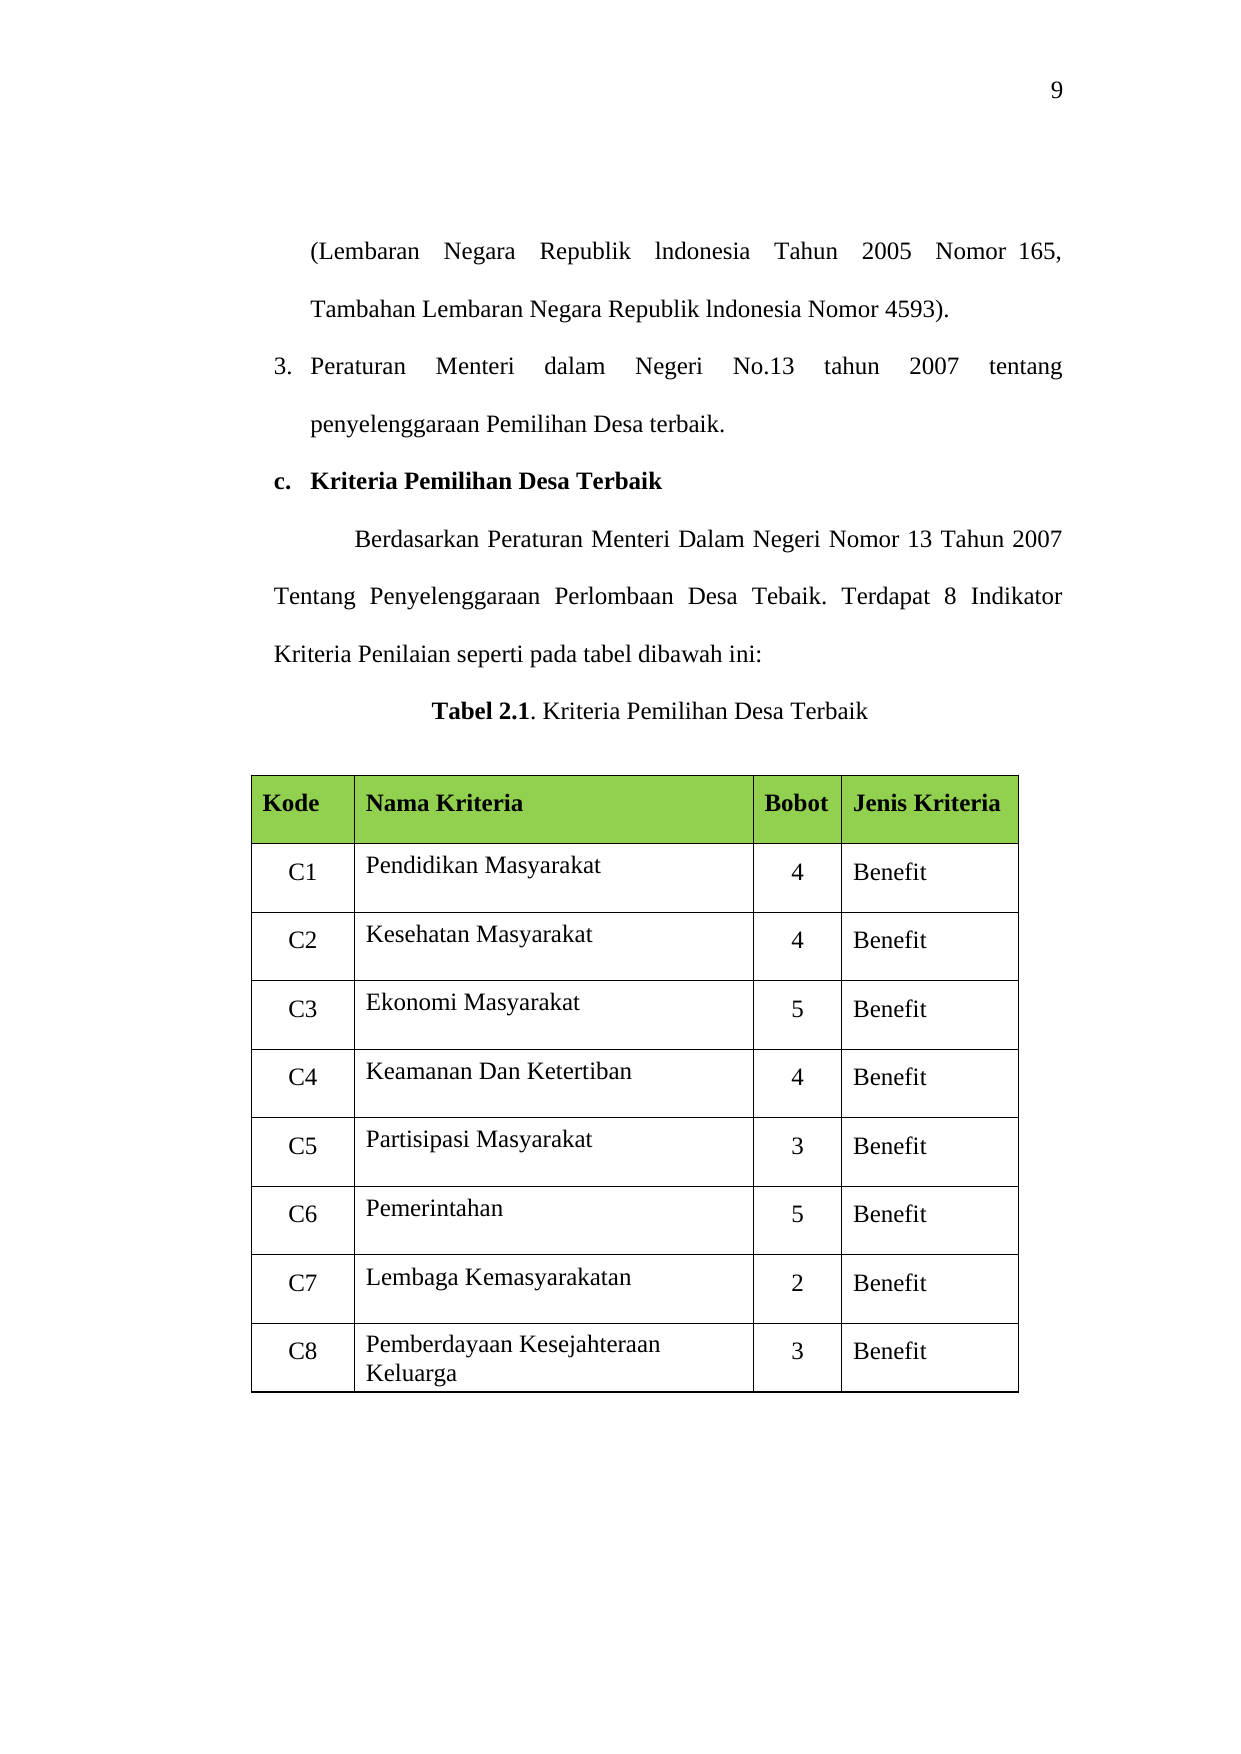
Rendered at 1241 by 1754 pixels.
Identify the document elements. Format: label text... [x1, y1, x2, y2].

table_cell Pendidikan Masyarakat [355, 844, 753, 912]
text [281, 236, 1063, 322]
table_cell C4 [252, 1050, 354, 1117]
list Kriteria Pemilihan Desa Terbaik [274, 466, 1063, 495]
table_cell Keamanan Dan Ketertiban [355, 1050, 753, 1117]
table_cell Benefit [842, 981, 1018, 1049]
table_cell Benefit [842, 1187, 1018, 1254]
table_cell Benefit [842, 844, 1018, 912]
text 3. Peraturan Menteri dalam Negeri No.13 tahun 2007 tentang penyelenggaraan Pemilihan Desa terbaik. [274, 351, 1063, 437]
table_cell Partisipasi Masyarakat [355, 1118, 753, 1186]
table_header Bobot [754, 776, 841, 843]
table_cell Lembaga Kemasyarakatan [355, 1255, 753, 1323]
table_cell 3 [754, 1118, 841, 1186]
table_cell 4 [754, 844, 841, 912]
table_cell C6 [252, 1187, 354, 1254]
table_cell Benefit [842, 1050, 1018, 1117]
table_header Kode [252, 776, 354, 843]
table_cell C8 [252, 1324, 354, 1391]
table_cell C5 [252, 1118, 354, 1186]
table_cell Benefit [842, 1255, 1018, 1323]
table_cell Benefit [842, 913, 1018, 980]
table_cell Benefit [842, 1324, 1018, 1391]
table_cell 5 [754, 1187, 841, 1254]
table_cell C3 [252, 981, 354, 1049]
table_header Nama Kriteria [355, 776, 753, 843]
text Tabel 2.1. Kriteria Pemilihan Desa Terbaik [236, 696, 1063, 725]
table_cell 2 [754, 1255, 841, 1323]
text Berdasarkan Peraturan Menteri Dalam Negeri Nomor 13 Tahun 2007 Tentang Penyelenggaraan Perlombaan Desa Tebaik. Terdapat 8 Indikator Kriteria Penilaian seperti pada tabel dibawah ini: [274, 524, 1063, 667]
table_cell 4 [754, 913, 841, 980]
table_cell Ekonomi Masyarakat [355, 981, 753, 1049]
table_cell Kesehatan Masyarakat [355, 913, 753, 980]
table_cell Benefit [842, 1118, 1018, 1186]
table_cell Pemerintahan [355, 1187, 753, 1254]
table_cell C1 [252, 844, 354, 912]
table_cell C2 [252, 913, 354, 980]
table_cell Pemberdayaan Kesejahteraan Keluarga [355, 1324, 753, 1391]
table_cell C7 [252, 1255, 354, 1323]
table_cell 3 [754, 1324, 841, 1391]
table_header Jenis Kriteria [842, 776, 1018, 843]
table_cell 5 [754, 981, 841, 1049]
table_cell 4 [754, 1050, 841, 1117]
